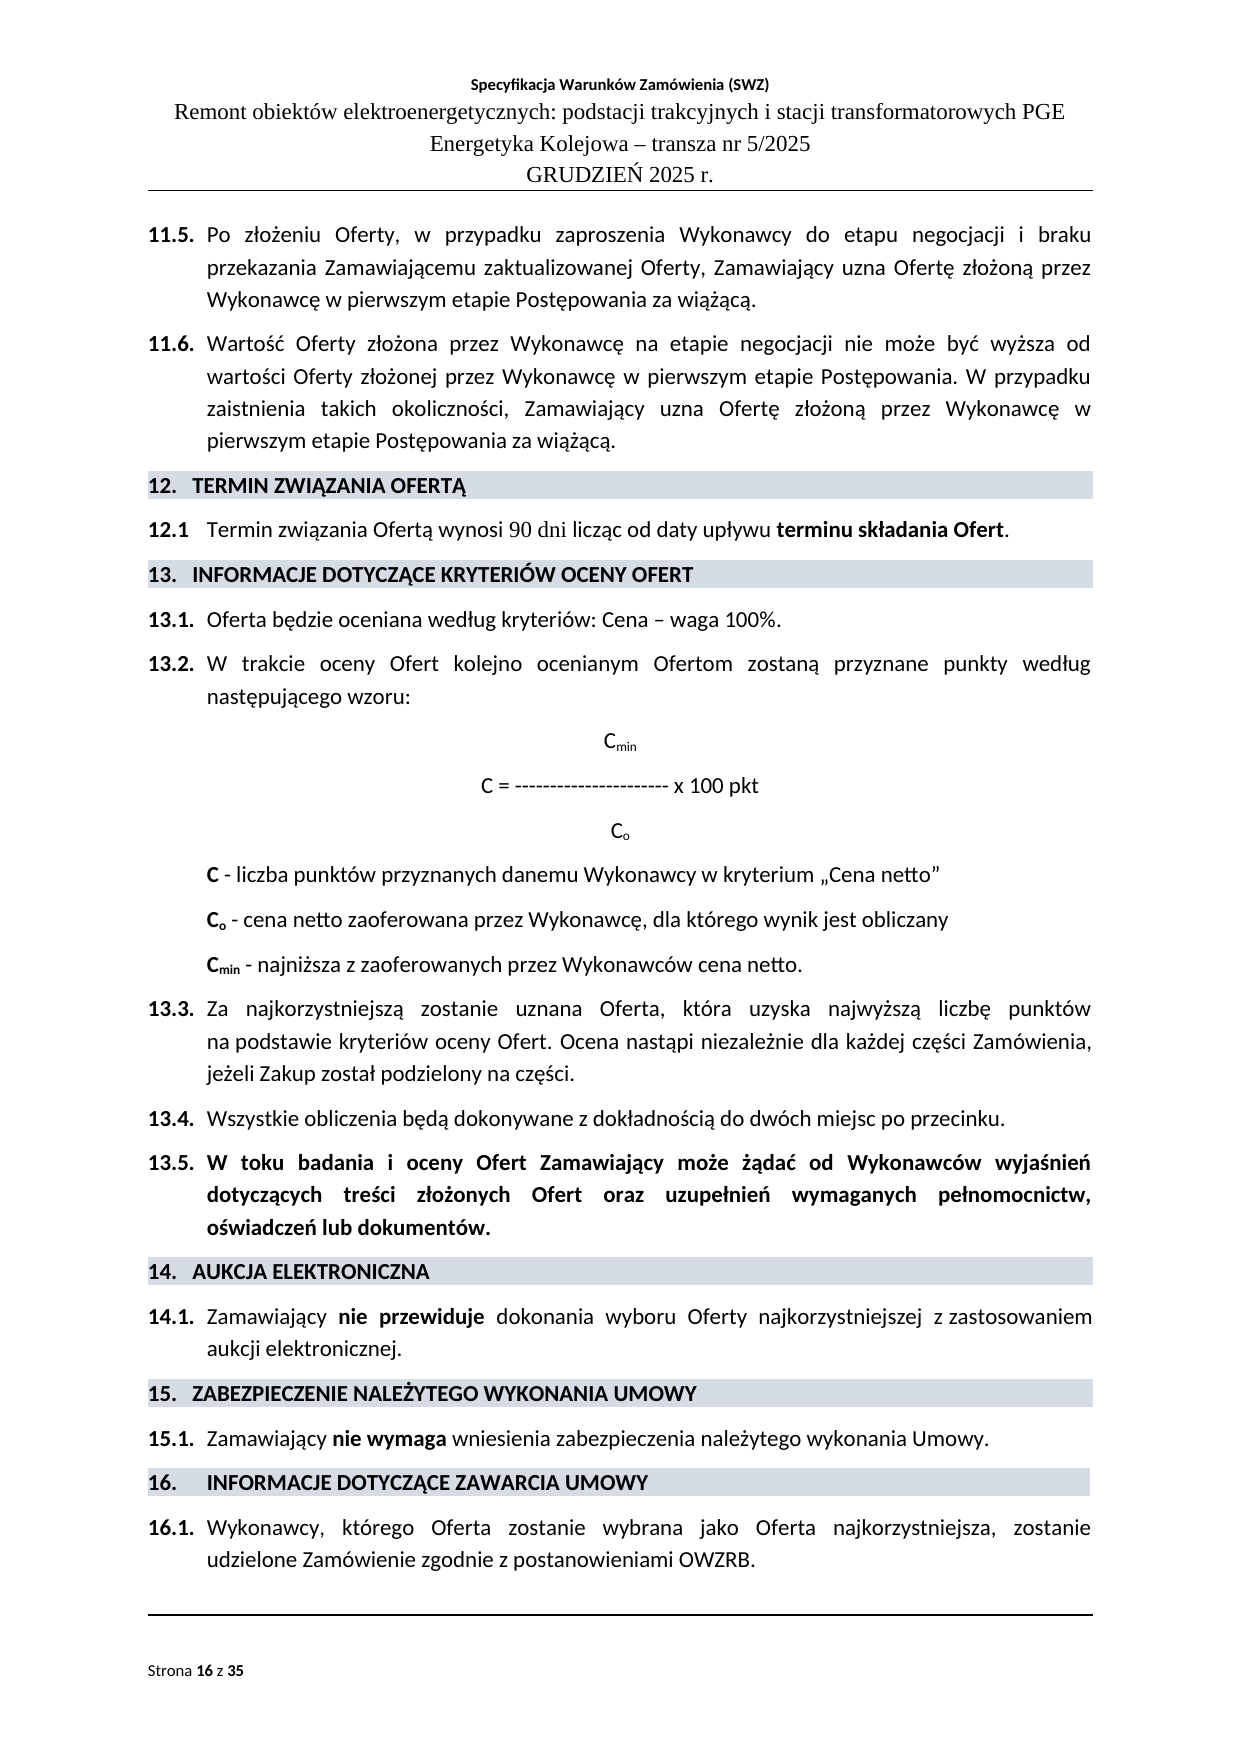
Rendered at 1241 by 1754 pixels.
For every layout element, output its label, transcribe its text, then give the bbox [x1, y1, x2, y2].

list Oferta będzie oceniana według kryteriów: Cena – waga 100%. [148, 605, 1093, 633]
text C - liczba punktów przyznanych danemu Wykonawcy w kryterium „Cena netto” [148, 861, 1093, 888]
text C = ---------------------- x 100 pkt [148, 771, 1093, 799]
list INFORMACJE DOTYCZĄCE KRYTERIÓW OCENY OFERT [148, 560, 1093, 588]
list TERMIN ZWIĄZANIA OFERTĄ [148, 471, 1093, 499]
list W trakcie oceny Ofert kolejno ocenianym Ofertom zostaną przyznane punkty według następującego wzoru: [148, 649, 1093, 710]
list Cmin - najniższa z zaoferowanych przez Wykonawców cena netto. [148, 950, 1093, 978]
text Cmin [148, 726, 1093, 754]
list Po złożeniu Oferty, w przypadku zaproszenia Wykonawcy do etapu negocjacji i braku przekazania Zamawiającemu zaktualizowanej Oferty, Zamawiający uzna Ofertę złożoną przez Wykonawcę w pierwszym etapie Postępowania za wiążącą. [148, 221, 1093, 313]
list ZABEZPIECZENIE NALEŻYTEGO WYKONANIA UMOWY [148, 1379, 1093, 1407]
list Zamawiający nie przewiduje dokonania wyboru Oferty najkorzystniejszej z zastosowaniem aukcji elektronicznej. [148, 1302, 1093, 1362]
list Wartość Oferty złożona przez Wykonawcę na etapie negocjacji nie może być wyższa od wartości Oferty złożonej przez Wykonawcę w pierwszym etapie Postępowania. W przypadku zaistnienia takich okoliczności, Zamawiający uzna Ofertę złożoną przez Wykonawcę w pierwszym etapie Postępowania za wiążącą. [148, 329, 1093, 454]
text Co - cena netto zaoferowana przez Wykonawcę, dla którego wynik jest obliczany [148, 905, 1093, 933]
list Wszystkie obliczenia będą dokonywane z dokładnością do dwóch miejsc po przecinku. [148, 1104, 1093, 1132]
list INFORMACJE DOTYCZĄCE ZAWARCIA UMOWY [148, 1468, 1090, 1496]
list W toku badania i oceny Ofert Zamawiający może żądać od Wykonawców wyjaśnień dotyczących treści złożonych Ofert oraz uzupełnień wymaganych pełnomocnictw, oświadczeń lub dokumentów. [148, 1148, 1093, 1241]
list Termin związania Ofertą wynosi licząc od daty upływu terminu składania Ofert. [148, 516, 1093, 543]
list Zamawiający nie wymaga wniesienia zabezpieczenia należytego wykonania Umowy. [148, 1424, 1093, 1452]
list AUKCJA ELEKTRONICZNA [148, 1257, 1093, 1285]
list Za najkorzystniejszą zostanie uznana Oferta, która uzyska najwyższą liczbę punktów na podstawie kryteriów oceny Ofert. Ocena nastąpi niezależnie dla każdej części Zamówienia, jeżeli Zakup został podzielony na części. [148, 994, 1093, 1087]
text Co [148, 816, 1093, 844]
list Wykonawcy, którego Oferta zostanie wybrana jako Oferta najkorzystniejsza, zostanie udzielone Zamówienie zgodnie z postanowieniami OWZRB. [148, 1513, 1093, 1573]
